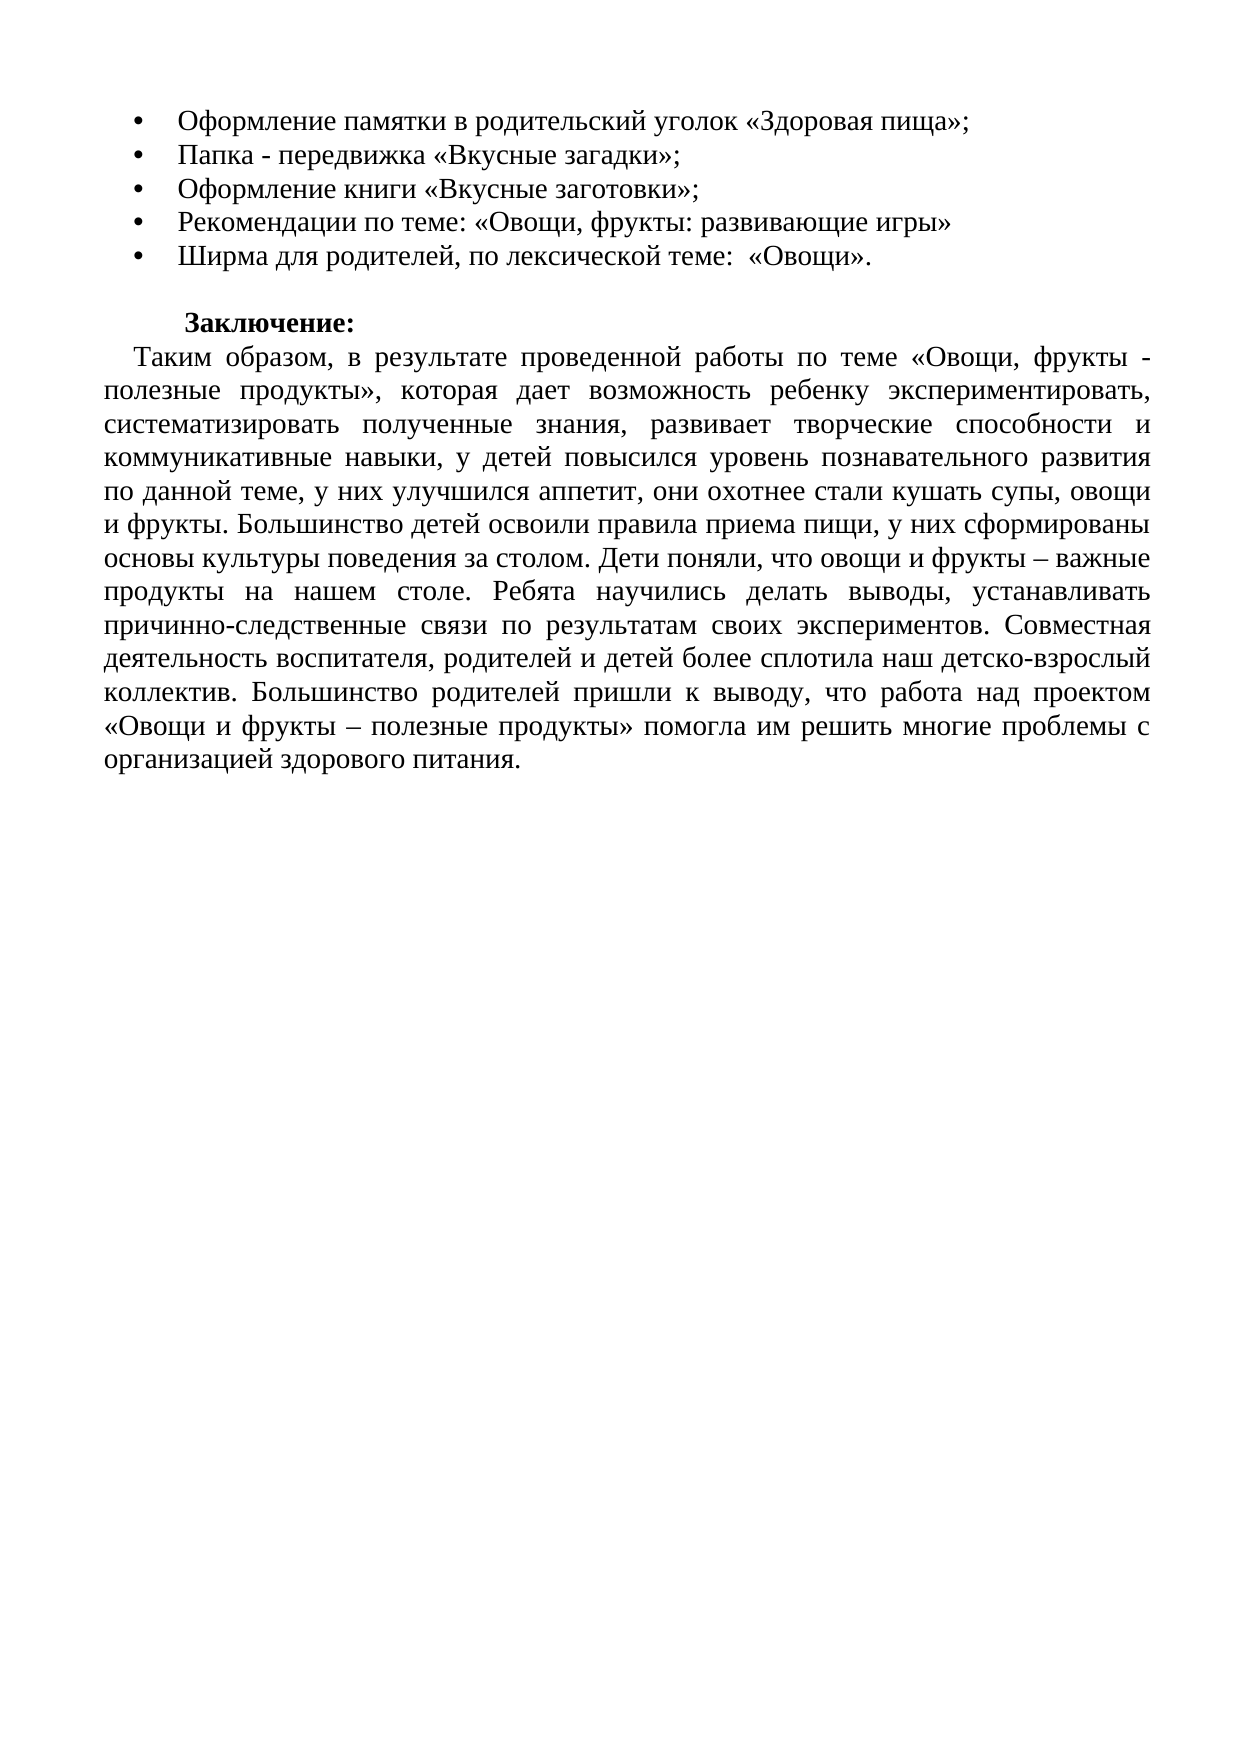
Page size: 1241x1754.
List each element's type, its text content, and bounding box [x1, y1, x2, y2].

list Оформление памятки в родительский уголок «Здоровая пища»; [103, 103, 1152, 137]
text Таким образом, в результате проведенной работы по теме «Овощи, фрукты - полезные продукты», которая дает возможность ребенку экспериментировать, систематизировать полученные знания, развивает творческие способности и коммуникативные навыки, у детей повысился уровень познавательного развития по данной теме, у них улучшился аппетит, они охотнее стали кушать супы, овощи и фрукты. Большинство детей освоили правила приема пищи, у них сформированы основы культуры поведения за столом. Дети поняли, что овощи и фрукты – важные продукты на нашем столе. Ребята научились делать выводы, устанавливать причинно-следственные связи по результатам своих экспериментов. Совместная деятельность воспитателя, родителей и детей более сплотила наш детско-взрослый коллектив. Большинство родителей пришли к выводу, что работа над проектом «Овощи и фрукты – полезные продукты» помогла им решить многие проблемы с организацией здорового питания. [103, 339, 1152, 775]
list Оформление книги «Вкусные заготовки»; [103, 171, 1152, 204]
list Ширма для родителей, по лексической теме: «Овощи». [103, 238, 1152, 272]
list Рекомендации по теме: «Овощи, фрукты: развивающие игры» [103, 204, 1152, 238]
list Папка - передвижка «Вкусные загадки»; [103, 137, 1152, 171]
text Заключение: [103, 305, 1122, 339]
